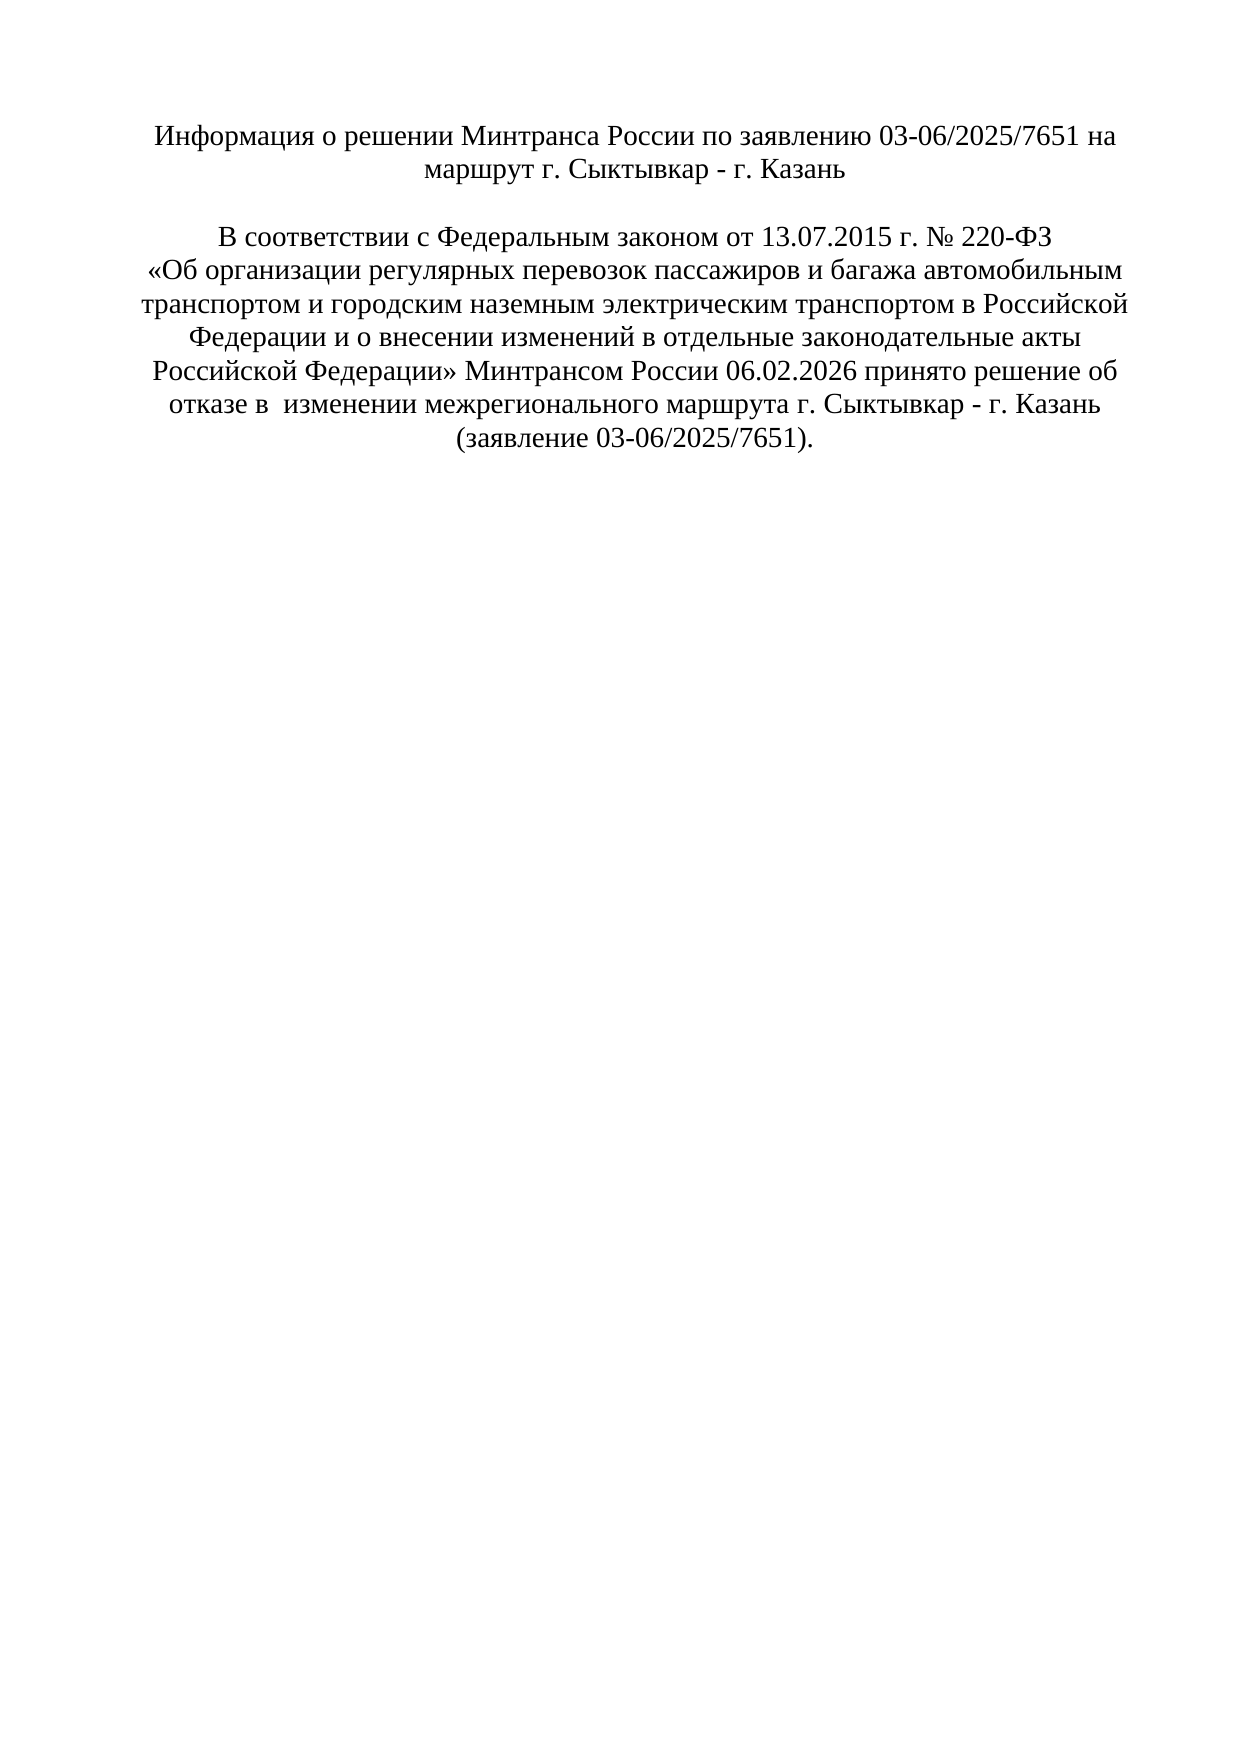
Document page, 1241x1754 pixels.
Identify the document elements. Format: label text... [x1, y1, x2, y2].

text Информация о решении Минтранса России по заявлению 03-06/2025/7651 на маршрут г. Сыктывкар - г. Казань [118, 118, 1152, 185]
text В соответствии с Федеральным законом от 13.07.2015 г. № 220-ФЗ «Об организации регулярных перевозок пассажиров и багажа автомобильным транспортом и городским наземным электрическим транспортом в Российской Федерации и о внесении изменений в отдельные законодательные акты Российской Федерации» Минтрансом России 06.02.2026 принято решение об отказе в изменении межрегионального маршрута г. Сыктывкар - г. Казань (заявление 03-06/2025/7651). [118, 219, 1152, 453]
